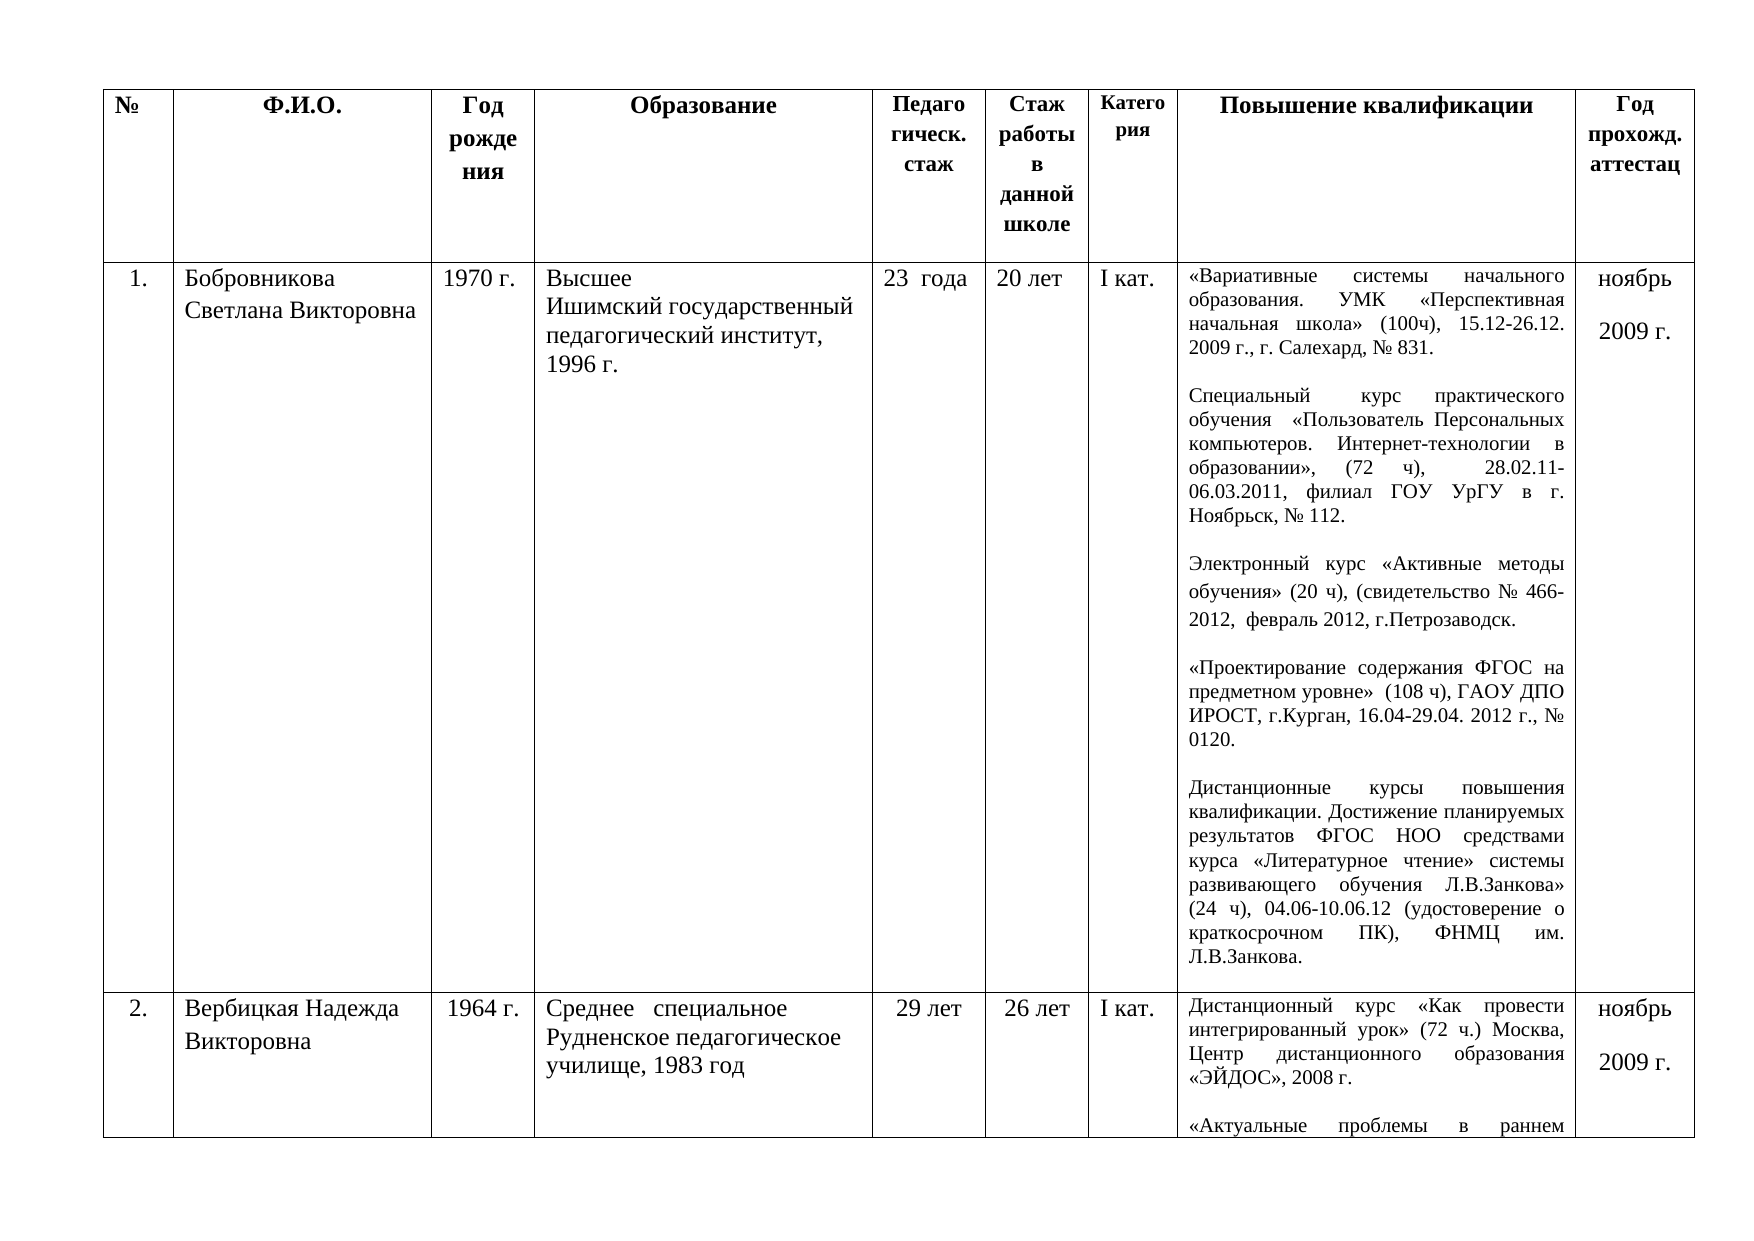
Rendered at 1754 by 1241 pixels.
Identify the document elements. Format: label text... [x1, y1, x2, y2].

table_cell ноябрь 2009 г. [1576, 263, 1694, 992]
table_cell 1970 г. [432, 263, 534, 992]
table_cell Бобровникова Светлана Викторовна [174, 263, 431, 992]
table_cell I кат. [1089, 993, 1177, 1137]
table_header Стаж работы в данной школе [986, 90, 1088, 262]
table_cell 26 лет [986, 993, 1088, 1137]
table_header Повышение квалификации [1178, 90, 1575, 262]
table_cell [174, 993, 431, 1137]
table_cell I кат. [1089, 263, 1177, 992]
table_cell 23 года [873, 263, 985, 992]
table_header № [104, 90, 173, 262]
table_cell 2. [104, 993, 173, 1137]
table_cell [1178, 993, 1575, 1137]
table_cell 29 лет [873, 993, 985, 1137]
table_cell 1964 г. [432, 993, 534, 1137]
table_cell ноябрь 2009 г. [1576, 993, 1694, 1137]
table_cell «Вариативные системы начального образования. УМК «Перспективная начальная школа» (100ч), 15.12-26.12. 2009 г., г. Салехард, № 831. Специальный курс практического обучения «Пользователь Персональных компьютеров. Интернет-технологии в образовании», (72 ч), 28.02.11-06.03.2011, филиал ГОУ УрГУ в г. Ноябрьск, № 112. Электронный курс «Активные методы обучения» (20 ч), (свидетельство № 466-2012, февраль 2012, г.Петрозаводск. «Проектирование содержания ФГОС на предметном уровне» (108 ч), ГАОУ ДПО ИРОСТ, г.Курган, 16.04-29.04. 2012 г., № 0120. Дистанционные курсы повышения квалификации. Достижение планируемых результатов ФГОС НОО средствами курса «Литературное чтение» системы развивающего обучения Л.В.Занкова» (24 ч), 04.06-10.06.12 (удостоверение о краткосрочном ПК), ФНМЦ им. Л.В.Занкова. [1178, 263, 1575, 992]
table_cell 1. [104, 263, 173, 992]
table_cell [535, 993, 872, 1137]
table_header Образование [535, 90, 872, 262]
table_header Год рождения [432, 90, 534, 262]
table_header Педаго гическ. стаж [873, 90, 985, 262]
table_header Ф.И.О. [174, 90, 431, 262]
table_cell 20 лет [986, 263, 1088, 992]
table_header Категория [1089, 90, 1177, 262]
table_header Год прохожд. аттестац [1576, 90, 1694, 262]
table_cell Высшее Ишимский государственный педагогический институт, 1996 г. [535, 263, 872, 992]
